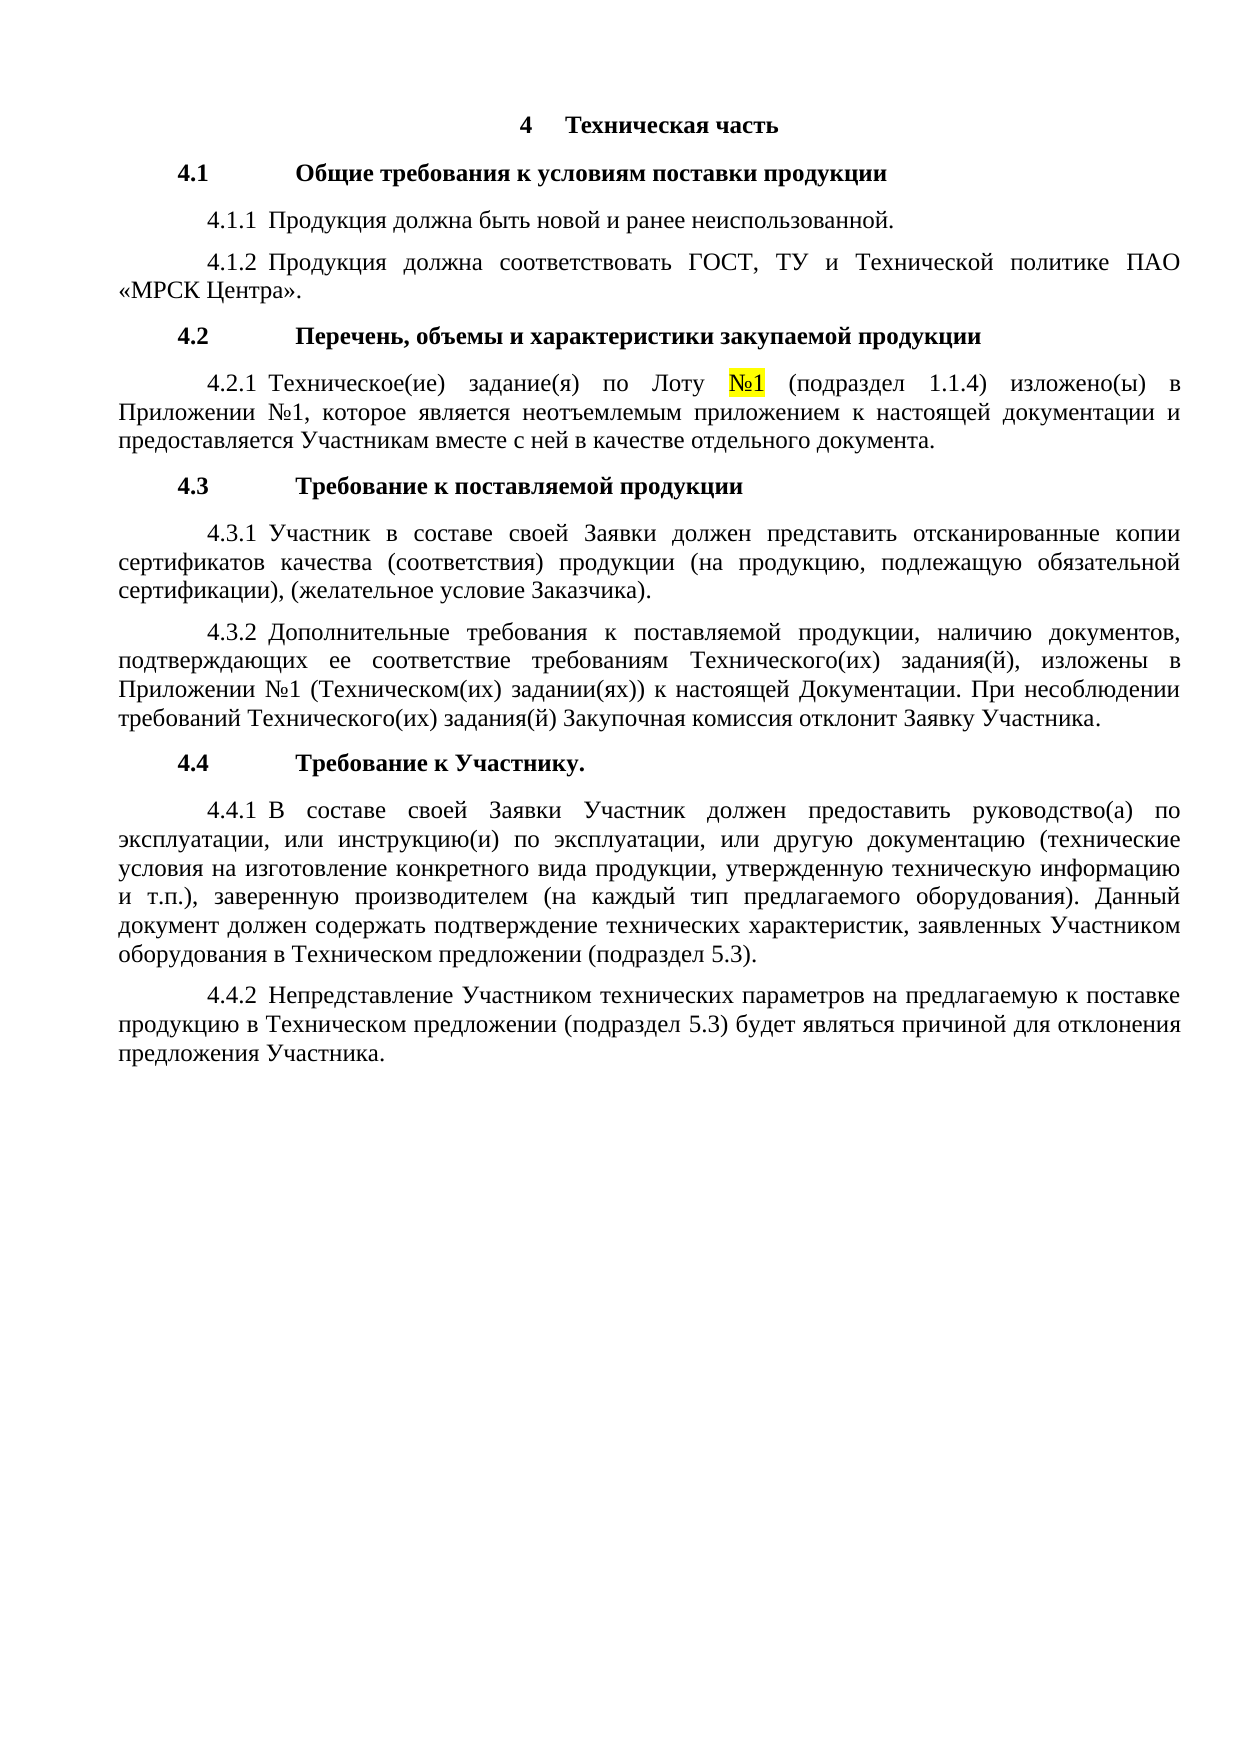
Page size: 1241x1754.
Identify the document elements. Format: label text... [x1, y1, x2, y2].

subtitle Требование к Участнику. [177, 748, 1181, 777]
subtitle Техническая часть [117, 110, 1181, 139]
subtitle Дополнительные требования к поставляемой продукции, наличию документов, подтверждающих ее соответствие требованиям Технического(их) задания(й), изложены в Приложении №1 (Техническом(их) задании(ях)) к настоящей Документации. При несоблюдении требований Технического(их) задания(й) Закупочная комиссия отклонит Заявку Участника. [118, 617, 1181, 732]
subtitle Техническое(ие) задание(я) по Лоту №1 (подраздел 1.1.4) изложено(ы) в Приложении №1, которое является неотъемлемым приложением к настоящей документации и предоставляется Участникам вместе с ней в качестве отдельного документа. [118, 368, 1181, 454]
subtitle Общие требования к условиям поставки продукции [177, 158, 1181, 187]
subtitle Перечень, объемы и характеристики закупаемой продукции [177, 321, 1181, 350]
subtitle Требование к поставляемой продукции [177, 471, 1181, 499]
subtitle Участник в составе своей Заявки должен представить отсканированные копии сертификатов качества (соответствия) продукции (на продукцию, подлежащую обязательной сертификации), (желательное условие Заказчика). [118, 518, 1181, 604]
subtitle Продукция должна быть новой и ранее неиспользованной. [118, 206, 1181, 234]
subtitle Продукция должна соответствовать ГОСТ, ТУ и Технической политике ПАО «МРСК Центра». [118, 247, 1181, 304]
subtitle Непредставление Участником технических параметров на предлагаемую к поставке продукцию в Техническом предложении (подраздел 5.3) будет являться причиной для отклонения предложения Участника. [118, 980, 1181, 1066]
subtitle В составе своей Заявки Участник должен предоставить руководство(а) по эксплуатации, или инструкцию(и) по эксплуатации, или другую документацию (технические условия на изготовление конкретного вида продукции, утвержденную техническую информацию и т.п.), заверенную производителем (на каждый тип предлагаемого оборудования). Данный документ должен содержать подтверждение технических характеристик, заявленных Участником оборудования в Техническом предложении (подраздел 5.3). [118, 795, 1181, 968]
